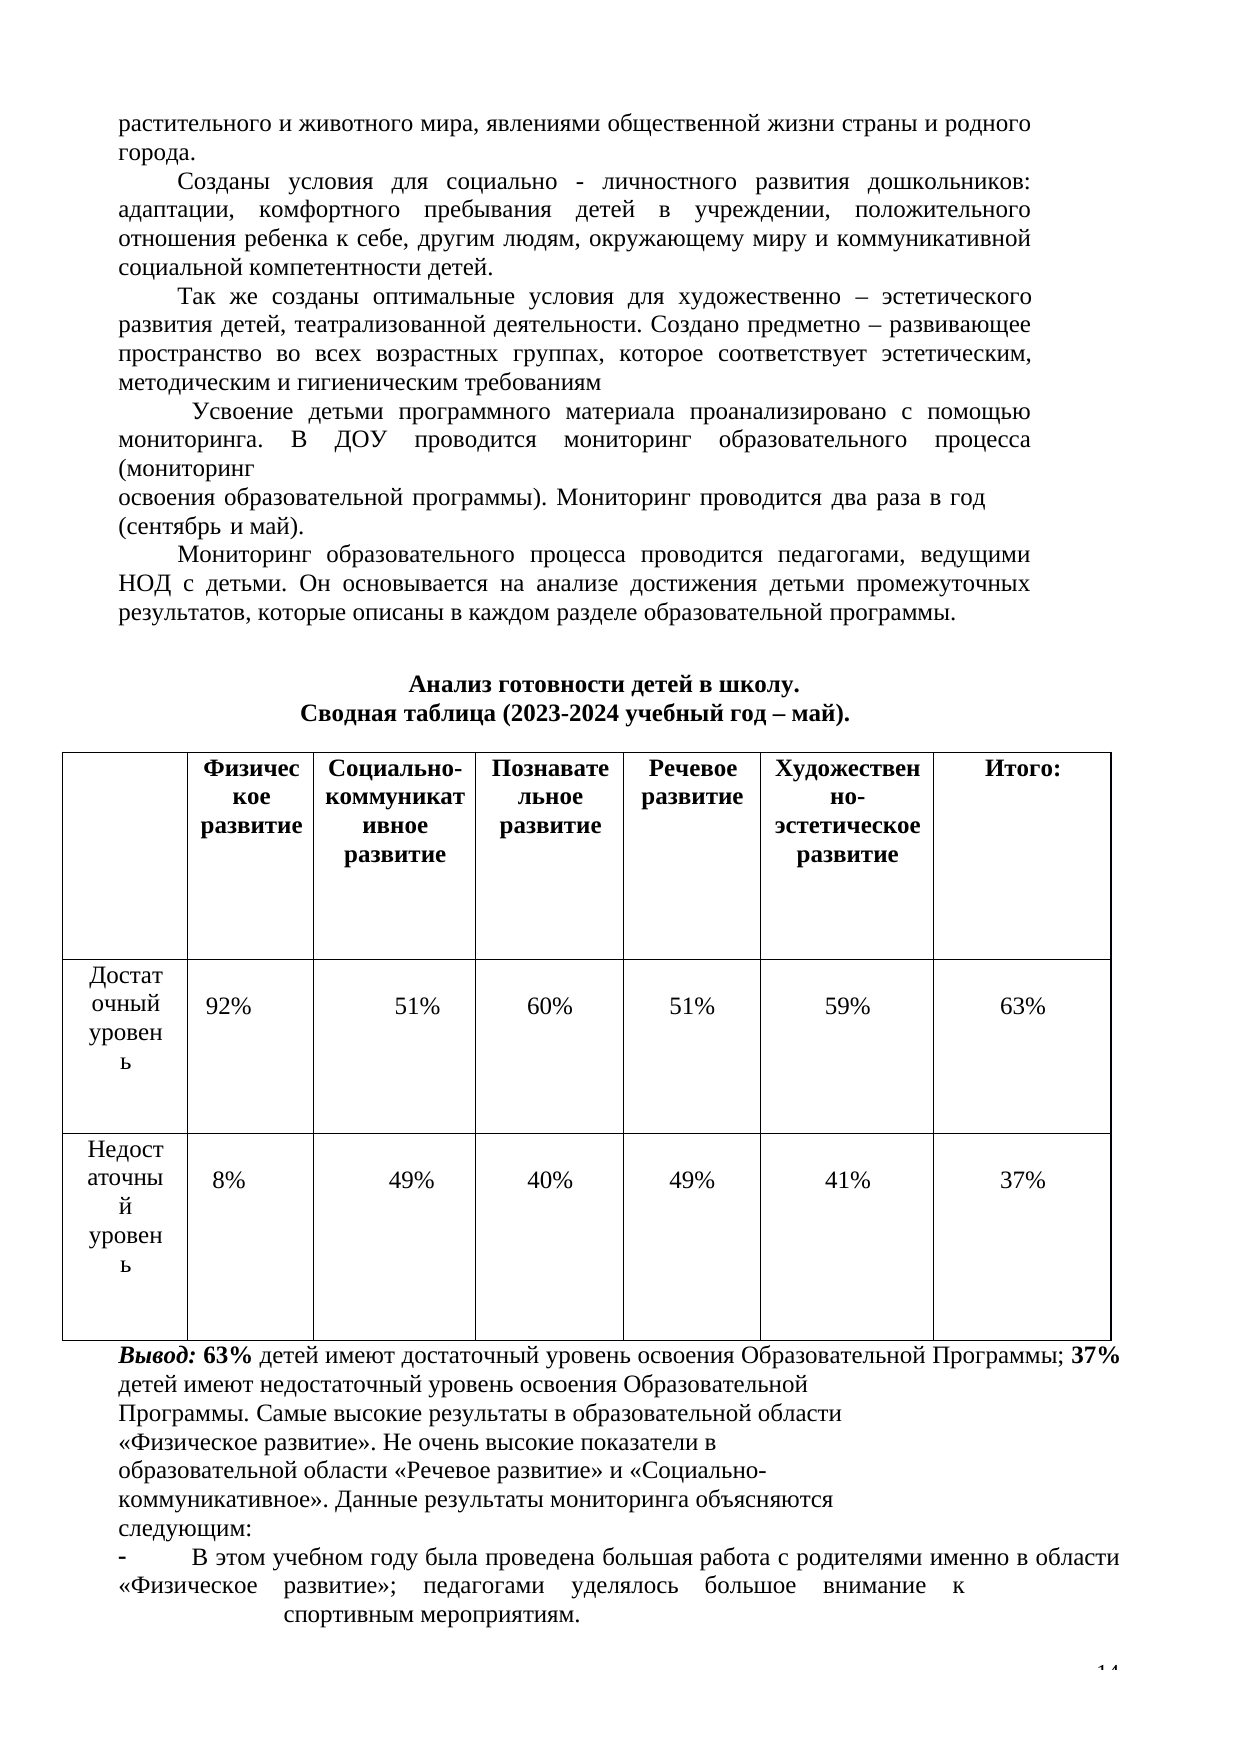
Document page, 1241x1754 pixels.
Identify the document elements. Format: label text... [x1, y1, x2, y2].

table_cell 59% [761, 960, 933, 1133]
table_cell 51% [314, 960, 475, 1133]
table_header Речевое развитие [624, 753, 760, 959]
table_cell 63% [934, 960, 1110, 1133]
table_cell 49% [624, 1134, 760, 1339]
table_header Познавате льное развитие [476, 753, 623, 959]
table_cell 49% [314, 1134, 475, 1339]
text Вывод: 63% детей имеют достаточный уровень освоения Образовательной Программы; 37% [118, 1341, 1137, 1369]
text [118, 108, 1031, 166]
table_cell 41% [761, 1134, 933, 1339]
text освоения образовательной программы). Мониторинг проводится два раза в год (сентябрь и май). [118, 482, 1032, 539]
text Созданы условия для социально - личностного развития дошкольников: адаптации, комфортного пребывания детей в учреждении, положительного отношения ребенка к себе, другим людям, окружающему миру и коммуникативной социальной компетентности детей. [118, 166, 1031, 281]
table_cell 40% [476, 1134, 623, 1339]
text детей имеют недостаточный уровень освоения Образовательной Программы. Самые высокие результаты в образовательной области «Физическое развитие». Не очень высокие показатели в образовательной области «Речевое развитие» и «Социально-коммуникативное». Данные результаты мониторинга объясняются следующим: [118, 1369, 881, 1542]
text Усвоение детьми программного материала проанализировано с помощью мониторинга. В ДОУ проводится мониторинг образовательного процесса (мониторинг [118, 396, 1031, 482]
table_cell 60% [476, 960, 623, 1133]
table_cell Недост аточны й уровен ь [63, 1134, 187, 1339]
table_header Физичес кое развитие [188, 753, 313, 959]
table_header [63, 753, 187, 959]
table_header Итого: [934, 753, 1110, 959]
table_cell 37% [934, 1134, 1110, 1339]
table_cell 51% [624, 960, 760, 1133]
table_cell 8% [188, 1134, 313, 1339]
table_cell 92% [188, 960, 313, 1133]
table_header Художествен но- эстетическое развитие [761, 753, 933, 959]
text Так же созданы оптимальные условия для художественно – эстетического развития детей, театрализованной деятельности. Создано предметно – развивающее пространство во всех возрастных группах, которое соответствует эстетическим, методическим и гигиеническим требованиям [118, 281, 1032, 396]
list В этом учебном году была проведена большая работа с родителями именно в области [118, 1542, 1137, 1571]
table_cell Достат очный уровен ь [63, 960, 187, 1133]
text Анализ готовности детей в школу. [230, 669, 978, 698]
text Сводная таблица (2023-2024 учебный год – май). [228, 698, 922, 726]
table_header Социально- коммуникат ивное развитие [314, 753, 475, 959]
text «Физическое развитие»; педагогами уделялось большое внимание к спортивным мероприятиям. [118, 1571, 1031, 1628]
text Мониторинг образовательного процесса проводится педагогами, ведущими НОД с детьми. Он основывается на анализе достижения детьми промежуточных результатов, которые описаны в каждом разделе образовательной программы. [118, 539, 1031, 626]
